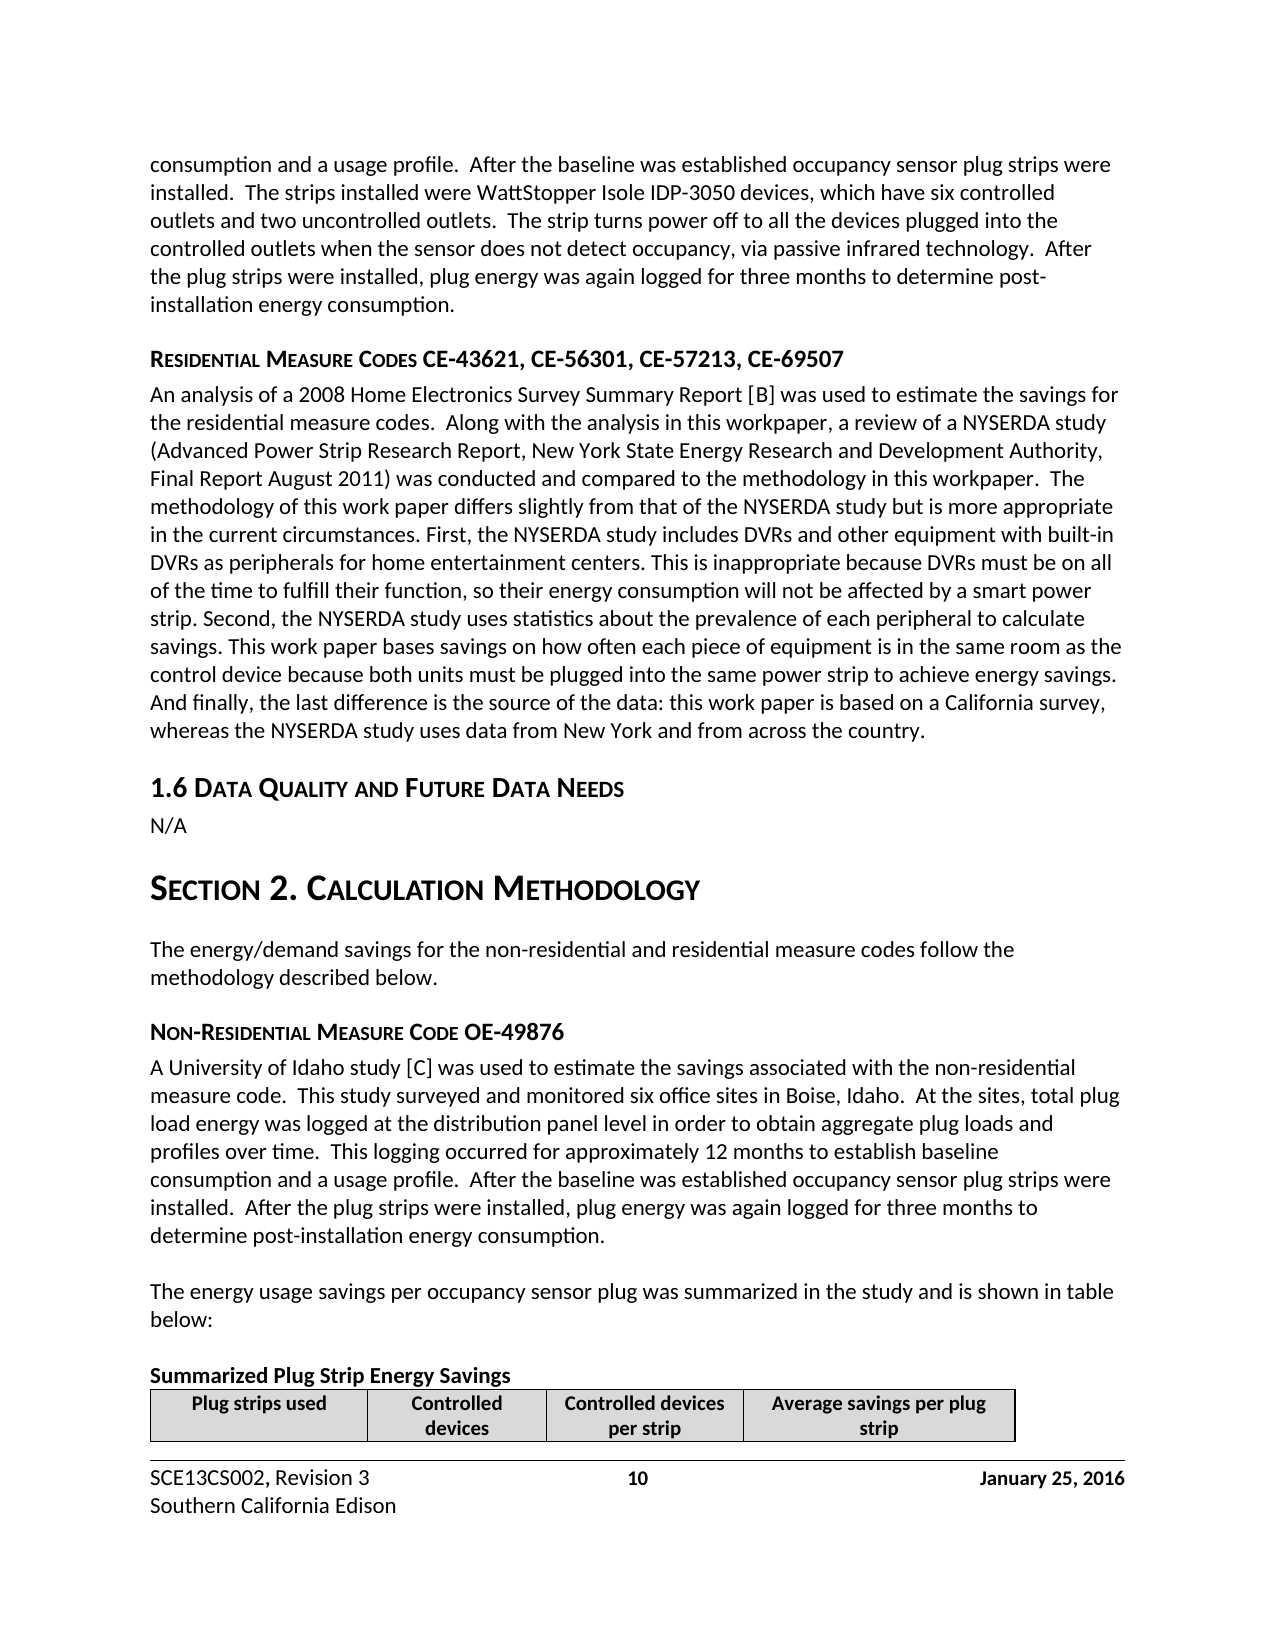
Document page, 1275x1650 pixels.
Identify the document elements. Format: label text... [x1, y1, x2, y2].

subtitle Residential Measure Codes CE-43621, CE-56301, CE-57213, CE-69507 [150, 343, 1125, 374]
subtitle Section 2. Calculation Methodology [150, 864, 1125, 910]
table_header Plug strips used [151, 1390, 367, 1441]
text The energy usage savings per occupancy sensor plug was summarized in the study and is shown in table below: [150, 1277, 1125, 1333]
subtitle Non-Residential Measure Code OE-49876 [150, 1016, 1125, 1046]
subtitle The energy/demand savings for the non-residential and residential measure codes follow the methodology described below. [150, 935, 1125, 991]
text N/A [150, 811, 1125, 839]
subtitle 1.6 Data Quality and Future Data Needs [150, 769, 1125, 805]
table_header Controlled devices [368, 1390, 546, 1441]
text A University of Idaho study [C] was used to estimate the savings associated with the non-residential measure code. This study surveyed and monitored six office sites in Boise, Idaho. At the sites, total plug load energy was logged at the distribution panel level in order to obtain aggregate plug loads and profiles over time. This logging occurred for approximately 12 months to establish baseline consumption and a usage profile. After the baseline was established occupancy sensor plug strips were installed. After the plug strips were installed, plug energy was again logged for three months to determine post-installation energy consumption. [150, 1053, 1125, 1249]
text An analysis of a 2008 Home Electronics Survey Summary Report [B] was used to estimate the savings for the residential measure codes. Along with the analysis in this workpaper, a review of a NYSERDA study (Advanced Power Strip Research Report, New York State Energy Research and Development Authority, Final Report August 2011) was conducted and compared to the methodology in this workpaper. The methodology of this work paper differs slightly from that of the NYSERDA study but is more appropriate in the current circumstances. First, the NYSERDA study includes DVRs and other equipment with built-in DVRs as peripherals for home entertainment centers. This is inappropriate because DVRs must be on all of the time to fulfill their function, so their energy consumption will not be affected by a smart power strip. Second, the NYSERDA study uses statistics about the prevalence of each peripheral to calculate savings. This work paper bases savings on how often each piece of equipment is in the same room as the control device because both units must be plugged into the same power strip to achieve energy savings. And finally, the last difference is the source of the data: this work paper is based on a California survey, whereas the NYSERDA study uses data from New York and from across the country. [150, 380, 1125, 744]
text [150, 150, 1125, 318]
text Summarized Plug Strip Energy Savings [150, 1361, 1125, 1389]
table_header Average savings per plug strip [744, 1390, 1014, 1441]
table_header Controlled devices per strip [547, 1390, 743, 1441]
